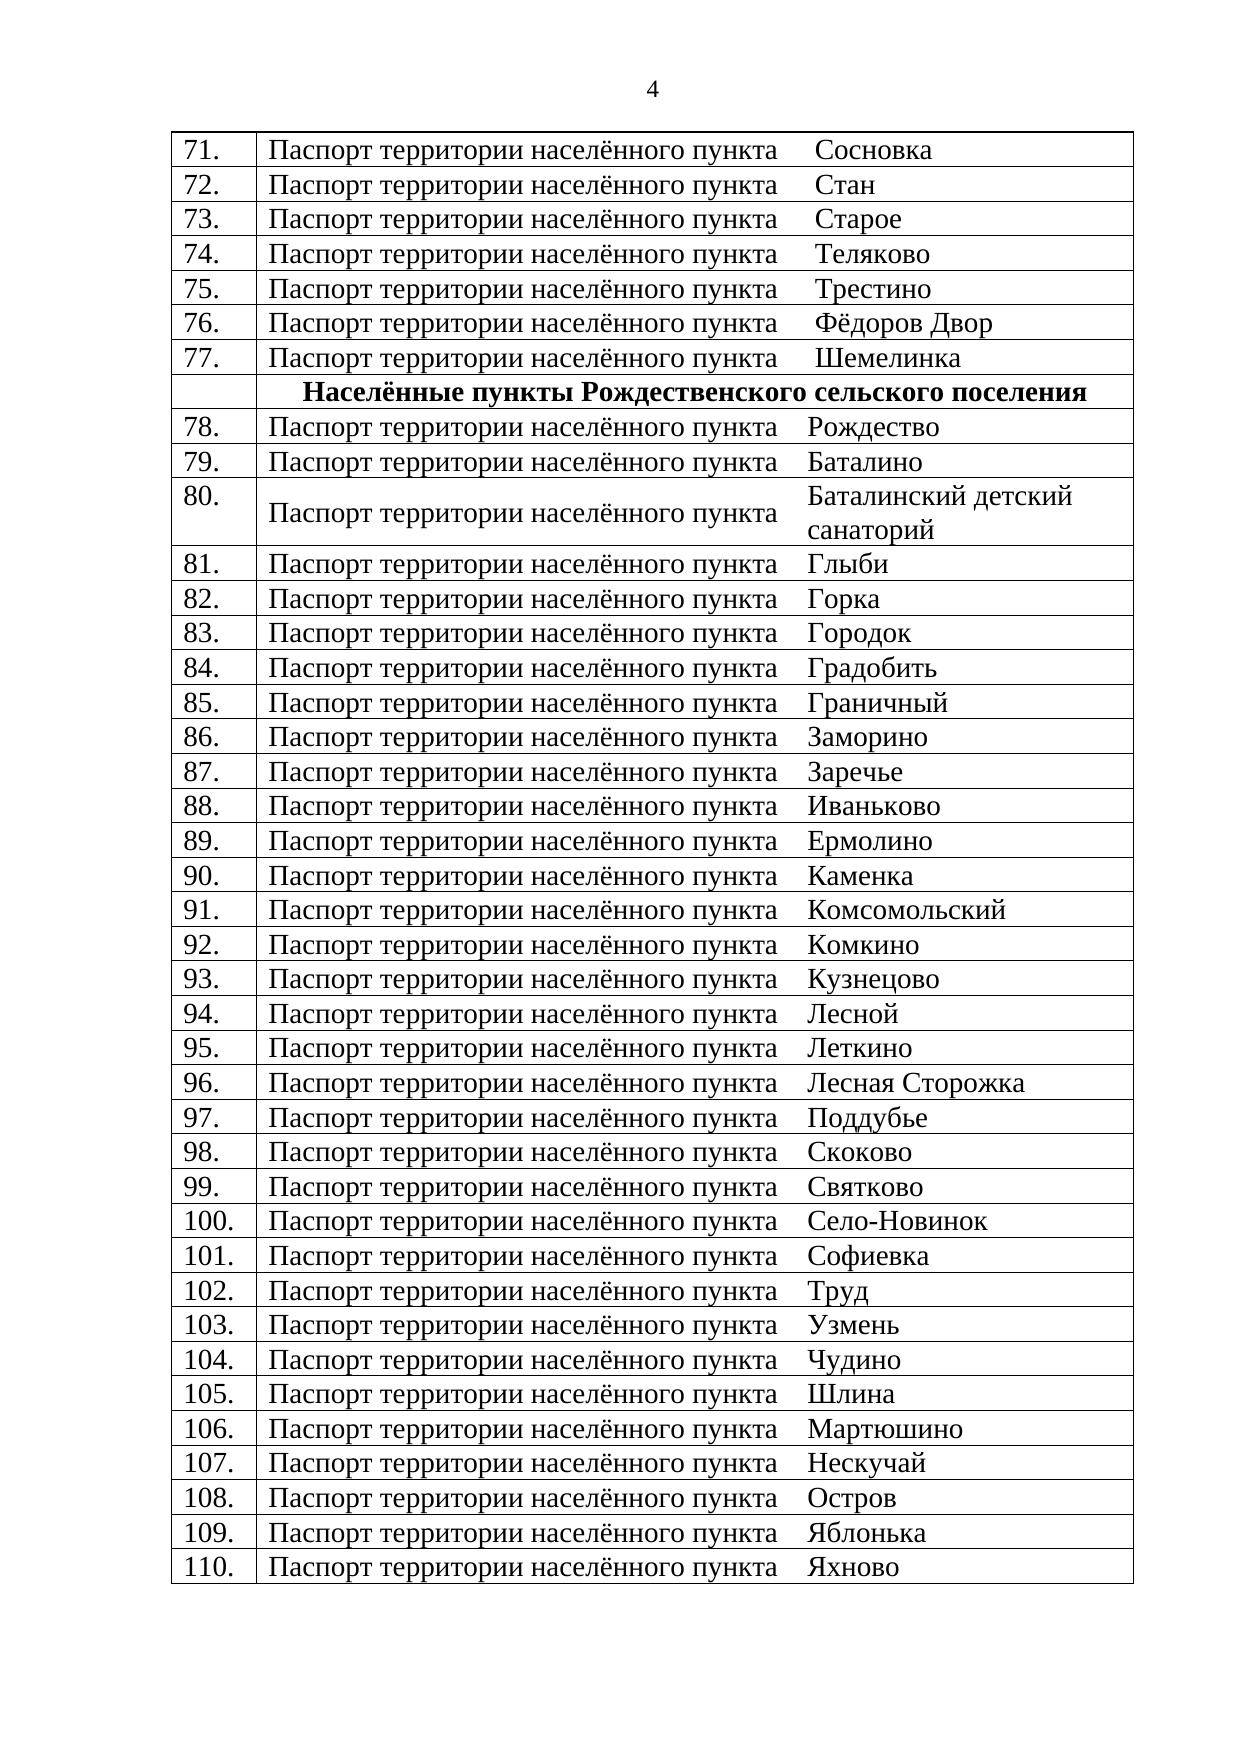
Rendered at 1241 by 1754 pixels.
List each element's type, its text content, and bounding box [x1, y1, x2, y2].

table_cell Паспорт территории населённого пункта [257, 1307, 796, 1341]
table_cell Леткино [796, 1031, 1133, 1064]
table_cell Рождество [796, 409, 1133, 443]
table_cell Паспорт территории населённого пункта [257, 1100, 796, 1133]
table_cell [172, 616, 256, 649]
table_cell Паспорт территории населённого пункта [257, 1549, 796, 1583]
table_cell Баталинский детский санаторий [796, 478, 1133, 545]
table_cell [172, 1169, 256, 1202]
table_cell Заморино [796, 719, 1133, 753]
table_cell [172, 961, 256, 995]
table_cell Паспорт территории населённого пункта [257, 858, 796, 891]
table_cell [172, 236, 256, 270]
table_cell [172, 1446, 256, 1479]
table_cell Баталино [796, 444, 1133, 477]
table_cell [257, 133, 803, 166]
table_cell Паспорт территории населённого пункта [257, 1342, 796, 1375]
table_cell [172, 340, 256, 373]
table_cell Паспорт территории населённого пункта [257, 961, 796, 995]
table_cell [172, 1342, 256, 1375]
table_cell Заречье [796, 754, 1133, 787]
table_cell [172, 133, 256, 166]
table_cell [172, 789, 256, 822]
table_cell Сосновка [803, 133, 1133, 166]
table_cell Паспорт территории населённого пункта [257, 927, 796, 960]
table_cell Чудино [796, 1342, 1133, 1375]
table_cell Паспорт территории населённого пункта [257, 1273, 796, 1306]
table_cell [172, 754, 256, 787]
table_cell Нескучай [796, 1446, 1133, 1479]
table_cell Шлина [796, 1376, 1133, 1410]
table_cell [172, 823, 256, 857]
table_cell Паспорт территории населённого пункта [257, 271, 803, 304]
table_cell Паспорт территории населённого пункта [257, 444, 796, 477]
table_cell Паспорт территории населённого пункта [257, 1169, 796, 1202]
table_cell [172, 375, 256, 408]
table_cell Иваньково [796, 789, 1133, 822]
table_cell Ермолино [796, 823, 1133, 857]
table_cell Старое [803, 202, 1133, 235]
table_cell [172, 1515, 256, 1548]
table_cell Остров [796, 1480, 1133, 1514]
table_cell [172, 546, 256, 580]
table_cell Паспорт территории населённого пункта [257, 616, 796, 649]
table_cell [172, 1065, 256, 1099]
table_cell [172, 581, 256, 614]
table_cell [172, 927, 256, 960]
table_cell [172, 1273, 256, 1306]
table_cell Паспорт территории населённого пункта [257, 305, 803, 339]
table_cell [172, 1376, 256, 1410]
table_cell [172, 202, 256, 235]
table_cell Граничный [796, 685, 1133, 718]
table_cell Паспорт территории населённого пункта [257, 719, 796, 753]
table_cell Узмень [796, 1307, 1133, 1341]
table_cell Паспорт территории населённого пункта [257, 478, 796, 545]
table_cell [172, 1549, 256, 1583]
table_cell Шемелинка [803, 340, 1133, 373]
table_cell Яхново [796, 1549, 1133, 1583]
table_cell [172, 478, 256, 545]
table_cell Паспорт территории населённого пункта [257, 1376, 796, 1410]
table_cell Лесная Сторожка [796, 1065, 1133, 1099]
table_cell Каменка [796, 858, 1133, 891]
table_cell Яблонька [796, 1515, 1133, 1548]
table_cell [172, 858, 256, 891]
table_cell Паспорт территории населённого пункта [257, 1480, 796, 1514]
table_cell Градобить [796, 650, 1133, 684]
table_cell Святково [796, 1169, 1133, 1202]
table_cell Населённые пункты Рождественского сельского поселения [257, 375, 1133, 408]
table_cell [172, 996, 256, 1029]
table_cell Городок [796, 616, 1133, 649]
table_cell Комсомольский [796, 892, 1133, 926]
table_cell Трестино [803, 271, 1133, 304]
table_cell [172, 685, 256, 718]
table_cell [172, 167, 256, 201]
table_cell Паспорт территории населённого пункта [257, 1065, 796, 1099]
table_cell Паспорт территории населённого пункта [257, 1446, 796, 1479]
table_cell [172, 1031, 256, 1064]
table_cell Софиевка [796, 1238, 1133, 1272]
table_cell [172, 1238, 256, 1272]
table_cell Горка [796, 581, 1133, 614]
table_cell Труд [796, 1273, 1133, 1306]
table_cell Паспорт территории населённого пункта [257, 1238, 796, 1272]
table_cell Паспорт территории населённого пункта [257, 581, 796, 614]
table_cell [172, 892, 256, 926]
table_cell Фёдоров Двор [803, 305, 1133, 339]
table_cell Глыби [796, 546, 1133, 580]
table_cell Комкино [796, 927, 1133, 960]
table_cell Село-Новинок [796, 1204, 1133, 1237]
table_cell [172, 305, 256, 339]
table_cell Паспорт территории населённого пункта [257, 892, 796, 926]
table_cell [172, 1411, 256, 1444]
table_cell Поддубье [796, 1100, 1133, 1133]
table_cell Теляково [803, 236, 1133, 270]
table_cell Паспорт территории населённого пункта [257, 1515, 796, 1548]
table_cell [172, 409, 256, 443]
table_cell [172, 444, 256, 477]
table_cell Паспорт территории населённого пункта [257, 823, 796, 857]
table_cell Паспорт территории населённого пункта [257, 789, 796, 822]
table_cell Скоково [796, 1134, 1133, 1168]
table_cell Кузнецово [796, 961, 1133, 995]
table_cell [172, 271, 256, 304]
table_cell Паспорт территории населённого пункта [257, 546, 796, 580]
table_cell Паспорт территории населённого пункта [257, 1204, 796, 1237]
table_cell [172, 1100, 256, 1133]
table_cell Паспорт территории населённого пункта [257, 340, 803, 373]
table_cell Паспорт территории населённого пункта [257, 754, 796, 787]
table_cell Паспорт территории населённого пункта [257, 1031, 796, 1064]
table_cell [172, 719, 256, 753]
table_cell Паспорт территории населённого пункта [257, 685, 796, 718]
table_cell [172, 1307, 256, 1341]
table_cell Паспорт территории населённого пункта [257, 1411, 796, 1444]
table_cell Паспорт территории населённого пункта [257, 167, 803, 201]
table_cell [172, 1480, 256, 1514]
table_cell Паспорт территории населённого пункта [257, 409, 796, 443]
table_cell Мартюшино [796, 1411, 1133, 1444]
table_cell Лесной [796, 996, 1133, 1029]
table_cell Паспорт территории населённого пункта [257, 236, 803, 270]
table_cell [172, 1134, 256, 1168]
table_cell Паспорт территории населённого пункта [257, 1134, 796, 1168]
table_cell Паспорт территории населённого пункта [257, 996, 796, 1029]
table_cell Паспорт территории населённого пункта [257, 202, 803, 235]
table_cell Паспорт территории населённого пункта [257, 650, 796, 684]
table_cell [172, 650, 256, 684]
table_cell Стан [803, 167, 1133, 201]
table_cell [172, 1204, 256, 1237]
